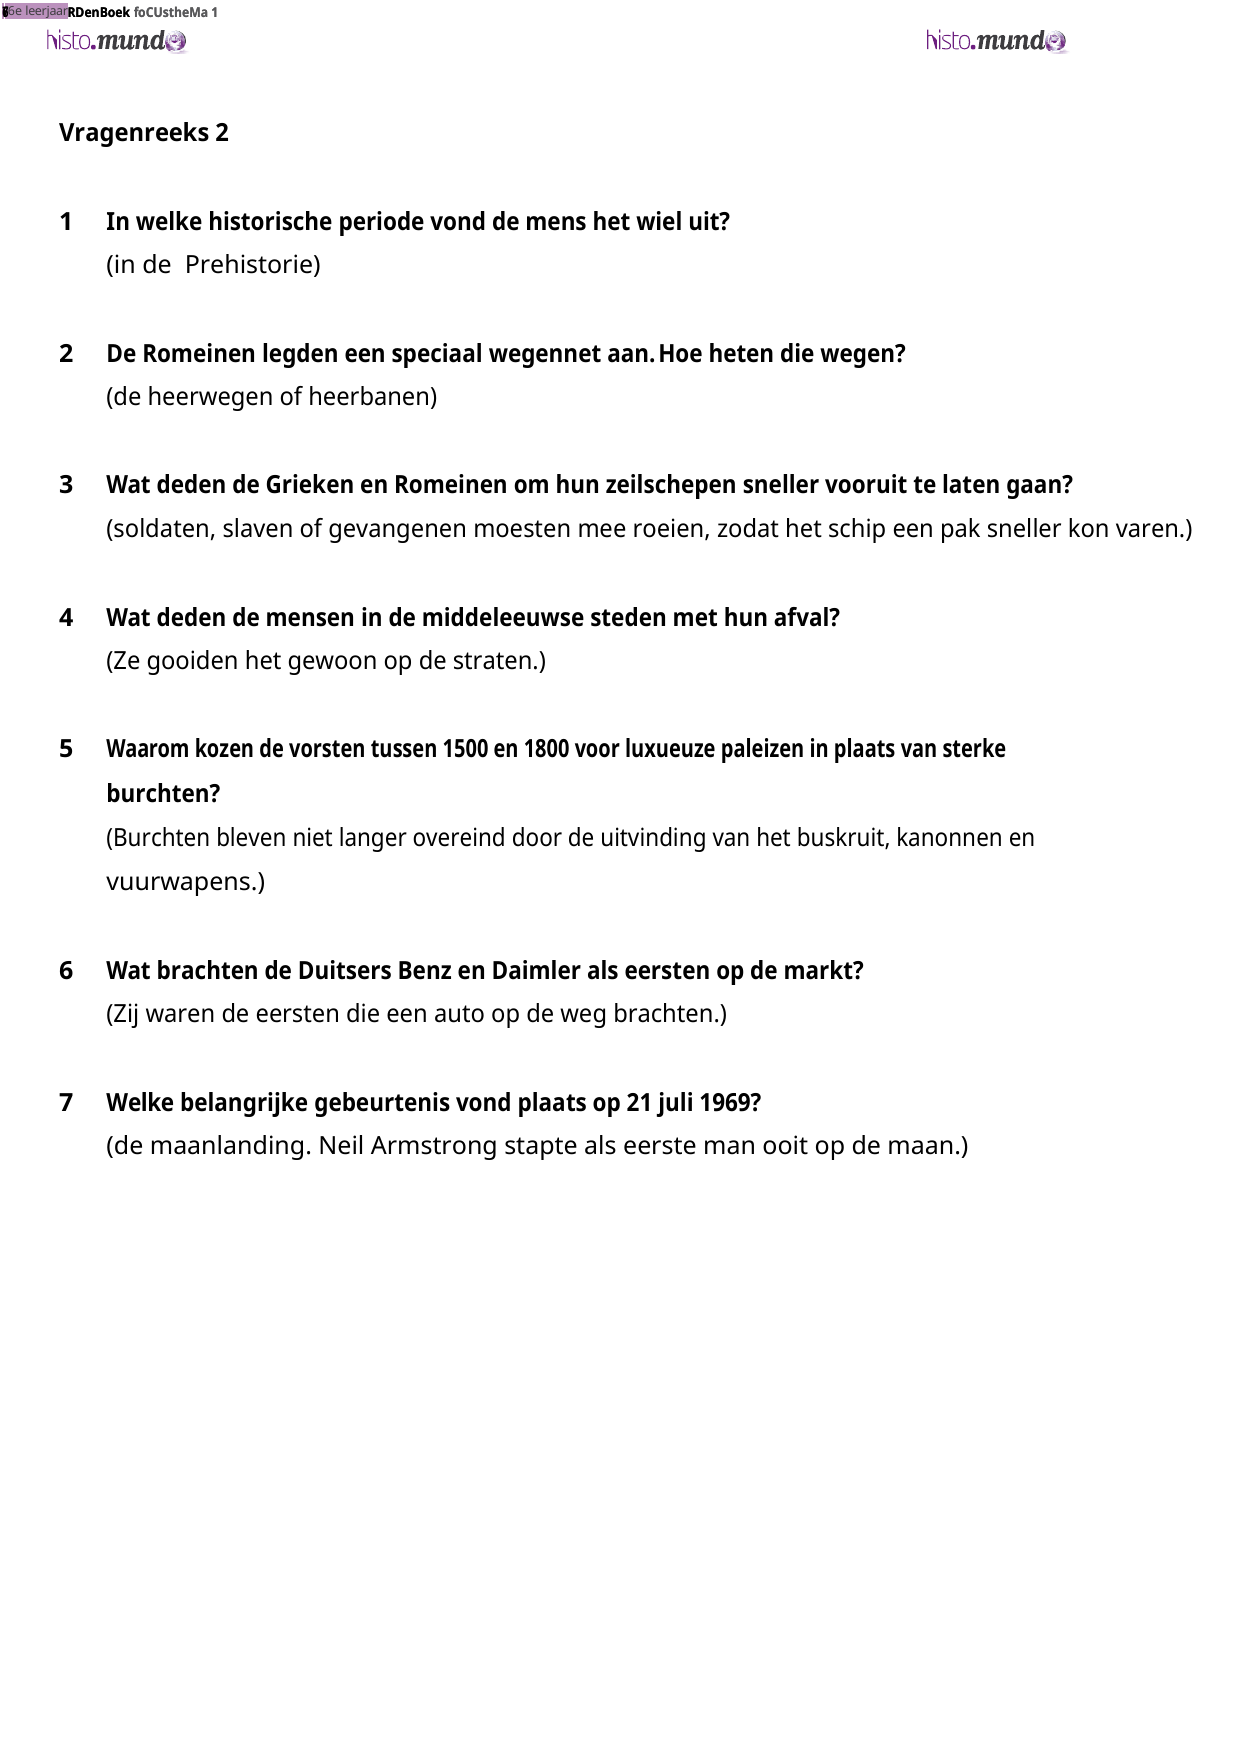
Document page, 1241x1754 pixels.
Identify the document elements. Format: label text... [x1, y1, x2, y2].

picture [1045, 30, 1071, 54]
text (soldaten, slaven of gevangenen moesten mee roeien, zodat het schip een pak sneller kon varen.) [106, 510, 1240, 544]
list Wat brachten de Duitsers Benz en Daimler als eersten op de markt? [59, 953, 1240, 987]
text (de heerwegen of heerbanen) [106, 378, 1240, 413]
list Waarom kozen de vorsten tussen 1500 en 1800 voor luxueuze paleizen in plaats van sterke burchten? [59, 731, 1125, 809]
text (Ze gooiden het gewoon op de straten.) [106, 642, 1240, 676]
list Wat deden de Grieken en Romeinen om hun zeilschepen sneller vooruit te laten gaan? [59, 467, 1240, 501]
text Vragenreeks 2 [59, 114, 1240, 149]
list In welke historische periode vond de mens het wiel uit? [59, 203, 1240, 237]
list Welke belangrijke gebeurtenis vond plaats op 21 juli 1969? [59, 1085, 1240, 1119]
text (de maanlanding. Neil Armstrong stapte als eerste man ooit op de maan.) [106, 1128, 1240, 1162]
text (Burchten bleven niet langer overeind door de uitvinding van het buskruit, kanonnen en vuurwapens.) [106, 820, 1064, 898]
text (in de Prehistorie) [106, 247, 1240, 281]
text (Zij waren de eersten die een auto op de weg brachten.) [106, 996, 1240, 1030]
picture [165, 30, 191, 54]
list De Romeinen legden een speciaal wegennet aan. Hoe heten die wegen? [59, 335, 1240, 369]
list Wat deden de mensen in de middeleeuwse steden met hun afval? [59, 599, 1240, 633]
